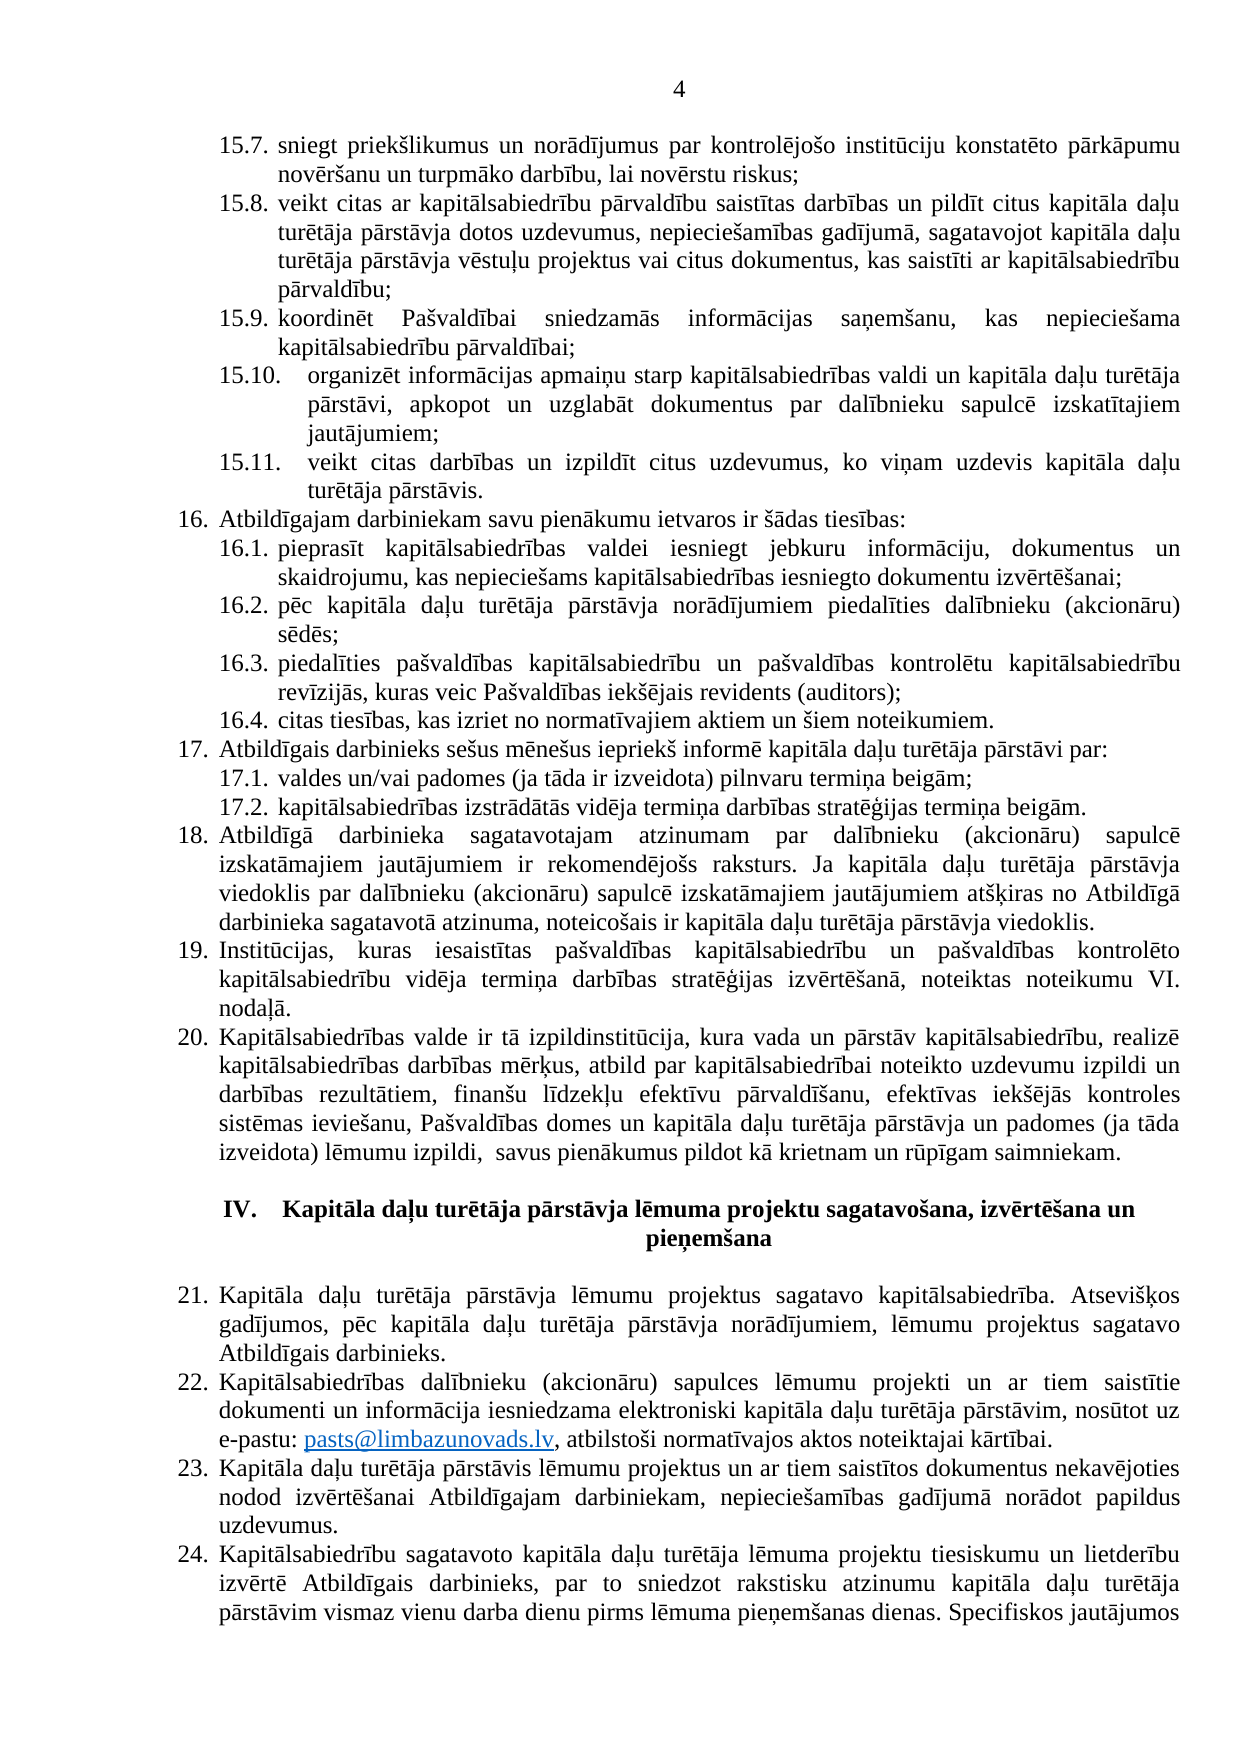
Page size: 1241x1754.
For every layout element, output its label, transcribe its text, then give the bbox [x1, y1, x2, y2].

list pēc kapitāla daļu turētāja pārstāvja norādījumiem piedalīties dalībnieku (akcionāru) sēdēs; [218, 591, 1181, 648]
list Kapitāla daļu turētāja pārstāvis lēmumu projektus un ar tiem saistītos dokumentus nekavējoties nodod izvērtēšanai Atbildīgajam darbiniekam, nepieciešamības gadījumā norādot papildus uzdevumus. [177, 1453, 1181, 1539]
list Kapitālsabiedrības valde ir tā izpildinstitūcija, kura vada un pārstāv kapitālsabiedrību, realizē kapitālsabiedrības darbības mērķus, atbild par kapitālsabiedrībai noteikto uzdevumu izpildi un darbības rezultātiem, finanšu līdzekļu efektīvu pārvaldīšanu, efektīvas iekšējās kontroles sistēmas ieviešanu, Pašvaldības domes un kapitāla daļu turētāja pārstāvja un padomes (ja tāda izveidota) lēmumu izpildi, savus pienākumus pildot kā krietnam un rūpīgam saimniekam. [177, 1022, 1181, 1166]
list veikt citas darbības un izpildīt citus uzdevumus, ko viņam uzdevis kapitāla daļu turētāja pārstāvis. [218, 447, 1181, 504]
list koordinēt Pašvaldībai sniedzamās informācijas saņemšanu, kas nepieciešama kapitālsabiedrību pārvaldībai; [218, 303, 1181, 361]
list Atbildīgais darbinieks sešus mēnešus iepriekš informē kapitāla daļu turētāja pārstāvi par: [177, 734, 1181, 763]
list Institūcijas, kuras iesaistītas pašvaldības kapitālsabiedrību un pašvaldības kontrolēto kapitālsabiedrību vidēja termiņa darbības stratēģijas izvērtēšanā, noteiktas noteikumu VI. nodaļā. [177, 936, 1181, 1022]
list Atbildīgajam darbiniekam savu pienākumu ietvaros ir šādas tiesības: [177, 504, 1181, 533]
list valdes un/vai padomes (ja tāda ir izveidota) pilnvaru termiņa beigām; [218, 763, 1181, 792]
list citas tiesības, kas izriet no normatīvajiem aktiem un šiem noteikumiem. [218, 706, 1181, 734]
list kapitālsabiedrības izstrādātās vidēja termiņa darbības stratēģijas termiņa beigām. [218, 792, 1181, 821]
text IV. Kapitāla daļu turētāja pārstāvja lēmuma projektu sagatavošana, izvērtēšana un pieņemšana [177, 1194, 1181, 1252]
list Kapitālsabiedrības dalībnieku (akcionāru) sapulces lēmumu projekti un ar tiem saistītie dokumenti un informācija iesniedzama elektroniski kapitāla daļu turētāja pārstāvim, nosūtot uz e-pastu: pasts@limbazunovads.lv, atbilstoši normatīvajos aktos noteiktajai kārtībai. [177, 1367, 1181, 1453]
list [177, 1539, 1181, 1626]
list piedalīties pašvaldības kapitālsabiedrību un pašvaldības kontrolētu kapitālsabiedrību revīzijās, kuras veic Pašvaldības iekšējais revidents (auditors); [218, 648, 1181, 706]
list organizēt informācijas apmaiņu starp kapitālsabiedrības valdi un kapitāla daļu turētāja pārstāvi, apkopot un uzglabāt dokumentus par dalībnieku sapulcē izskatītajiem jautājumiem; [218, 361, 1181, 447]
list sniegt priekšlikumus un norādījumus par kontrolējošo institūciju konstatēto pārkāpumu novēršanu un turpmāko darbību, lai novērstu riskus; [218, 131, 1181, 188]
list veikt citas ar kapitālsabiedrību pārvaldību saistītas darbības un pildīt citus kapitāla daļu turētāja pārstāvja dotos uzdevumus, nepieciešamības gadījumā, sagatavojot kapitāla daļu turētāja pārstāvja vēstuļu projektus vai citus dokumentus, kas saistīti ar kapitālsabiedrību pārvaldību; [218, 188, 1181, 303]
list Atbildīgā darbinieka sagatavotajam atzinumam par dalībnieku (akcionāru) sapulcē izskatāmajiem jautājumiem ir rekomendējošs raksturs. Ja kapitāla daļu turētāja pārstāvja viedoklis par dalībnieku (akcionāru) sapulcē izskatāmajiem jautājumiem atšķiras no Atbildīgā darbinieka sagatavotā atzinuma, noteicošais ir kapitāla daļu turētāja pārstāvja viedoklis. [177, 821, 1181, 936]
list Kapitāla daļu turētāja pārstāvja lēmumu projektus sagatavo kapitālsabiedrība. Atsevišķos gadījumos, pēc kapitāla daļu turētāja pārstāvja norādījumiem, lēmumu projektus sagatavo Atbildīgais darbinieks. [177, 1281, 1181, 1367]
list pieprasīt kapitālsabiedrības valdei iesniegt jebkuru informāciju, dokumentus un skaidrojumu, kas nepieciešams kapitālsabiedrības iesniegto dokumentu izvērtēšanai; [218, 533, 1181, 591]
